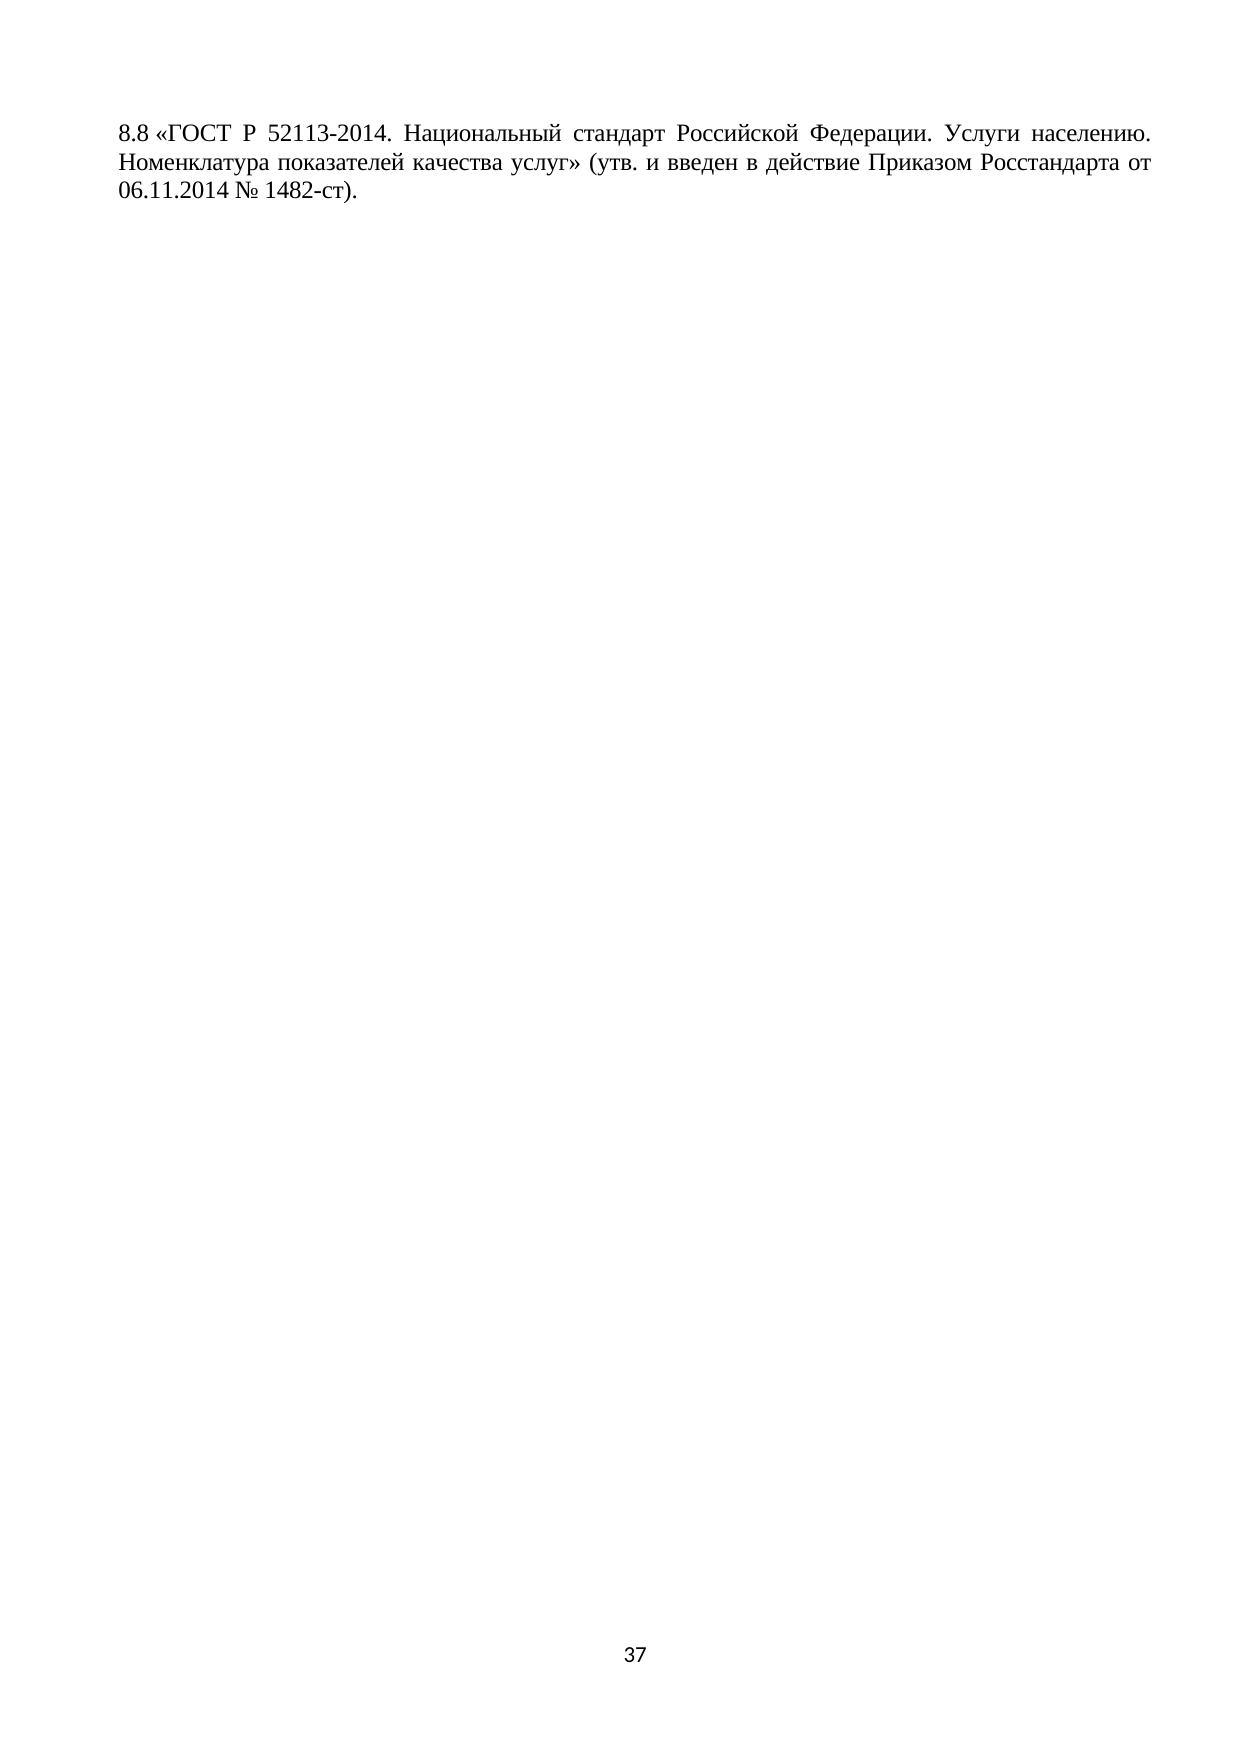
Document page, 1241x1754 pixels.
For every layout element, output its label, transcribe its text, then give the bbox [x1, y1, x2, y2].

text 8.8 «ГОСТ Р 52113-2014. Национальный стандарт Российской Федерации. Услуги населению. Номенклатура показателей качества услуг» (утв. и введен в действие Приказом Росстандарта от 06.11.2014 № 1482-ст). [118, 118, 1152, 204]
